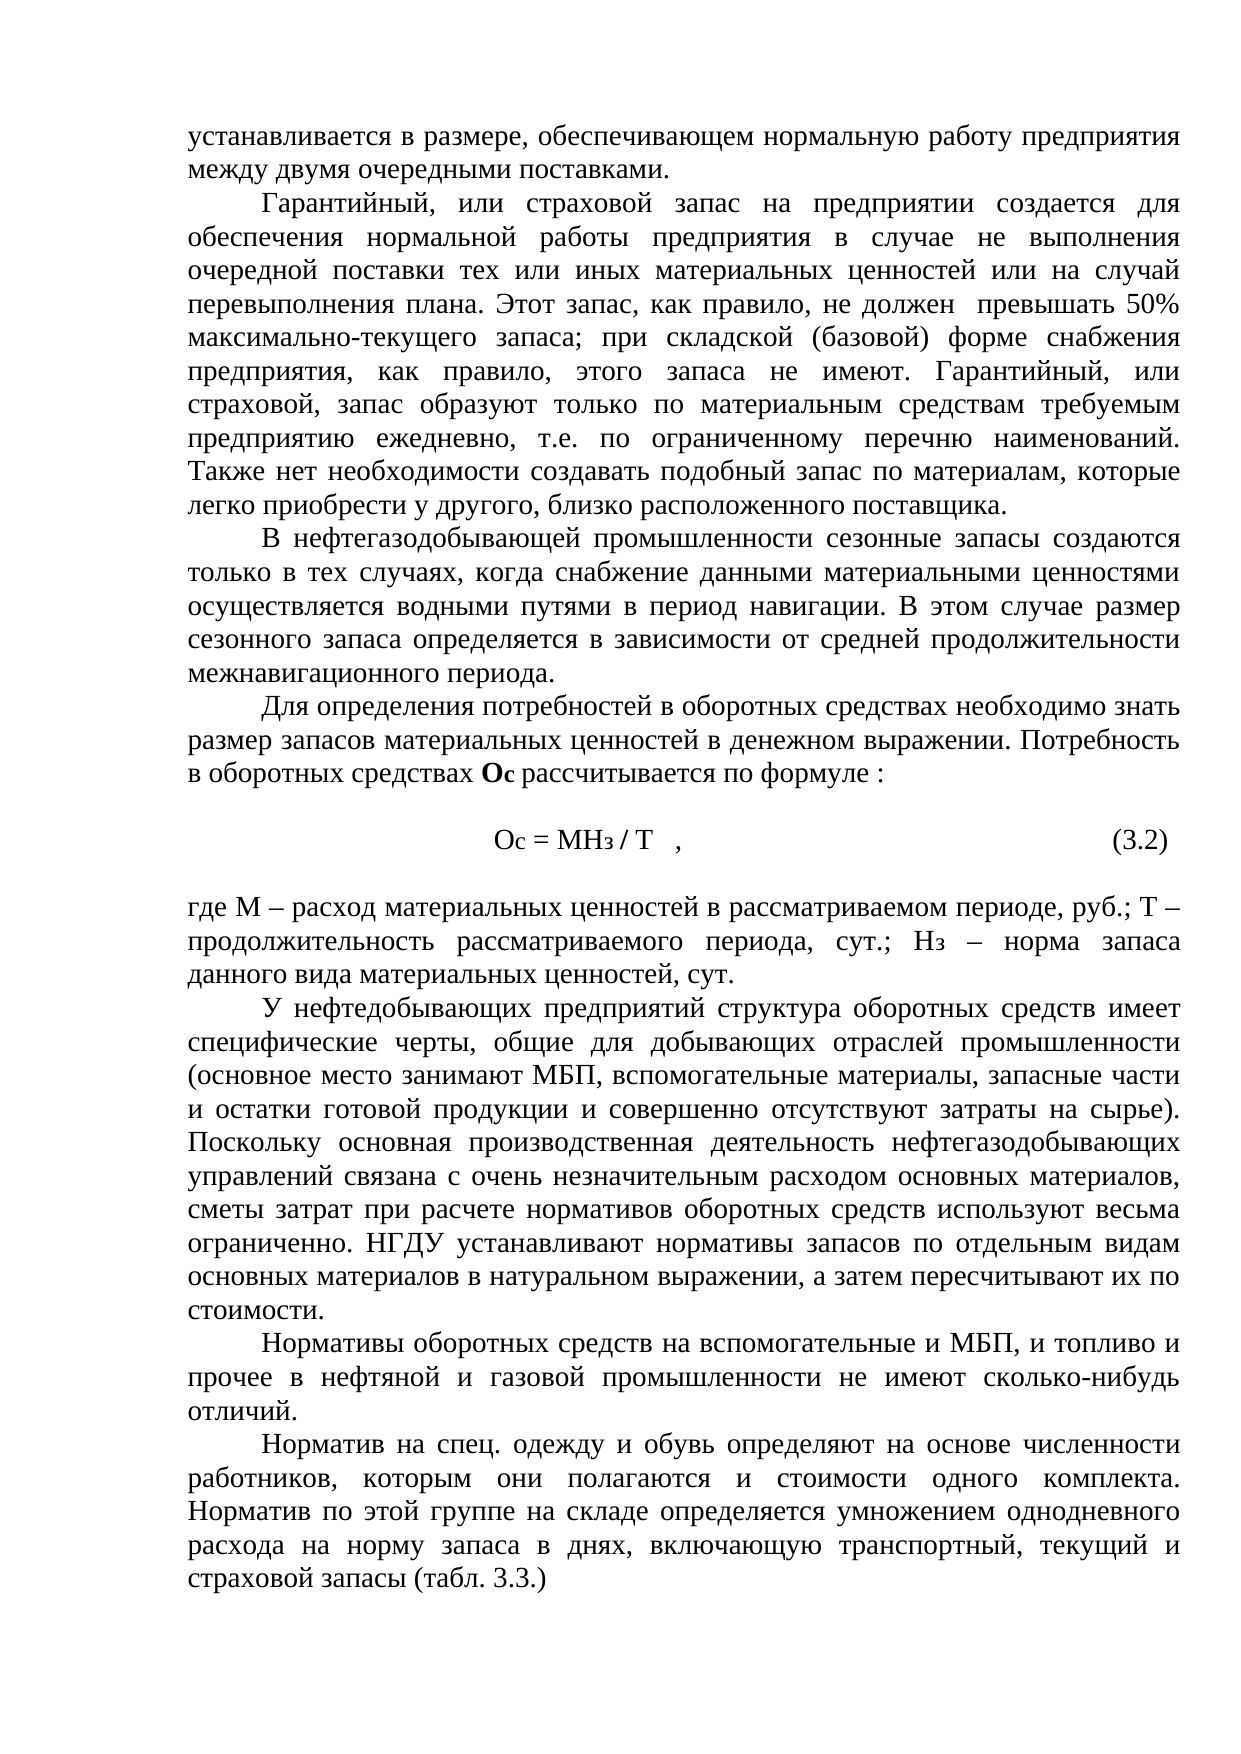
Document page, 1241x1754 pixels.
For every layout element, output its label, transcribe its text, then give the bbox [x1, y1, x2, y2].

text В нефтегазодобывающей промышленности сезонные запасы создаются только в тех случаях, когда снабжение данными материальными ценностями осуществляется водными путями в период навигации. В этом случае размер сезонного запаса определяется в зависимости от средней продолжительности межнавигационного периода. [187, 521, 1181, 688]
text Норматив на спец. одежду и обувь определяют на основе численности работников, которым они полагаются и стоимости одного комплекта. Норматив по этой группе на складе определяется умножением однодневного расхода на норму запаса в днях, включающую транспортный, текущий и страховой запасы (табл. 3.3.) [187, 1426, 1181, 1594]
text Гарантийный, или страховой запас на предприятии создается для обеспечения нормальной работы предприятия в случае не выполнения очередной поставки тех или иных материальных ценностей или на случай перевыполнения плана. Этот запас, как правило, не должен превышать 50% максимально-текущего запаса; при складской (базовой) форме снабжения предприятия, как правило, этого запаса не имеют. Гарантийный, или страховой, запас образуют только по материальным средствам требуемым предприятию ежедневно, т.е. по ограниченному перечню наименований. Также нет необходимости создавать подобный запас по материалам, которые легко приобрести у другого, близко расположенного поставщика. [187, 185, 1181, 521]
text Ос = МНз / Т , (3.2) [187, 822, 1181, 856]
text где М – расход материальных ценностей в рассматриваемом периоде, руб.; Т – продолжительность рассматриваемого периода, сут.; Нз – норма запаса данного вида материальных ценностей, сут. [187, 889, 1181, 990]
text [187, 118, 1181, 185]
text Нормативы оборотных средств на вспомогательные и МБП, и топливо и прочее в нефтяной и газовой промышленности не имеют сколько-нибудь отличий. [187, 1326, 1181, 1426]
text Для определения потребностей в оборотных средствах необходимо знать размер запасов материальных ценностей в денежном выражении. Потребность в оборотных средствах Ос рассчитывается по формуле : [187, 688, 1181, 789]
text У нефтедобывающих предприятий структура оборотных средств имеет специфические черты, общие для добывающих отраслей промышленности (основное место занимают МБП, вспомогательные материалы, запасные части и остатки готовой продукции и совершенно отсутствуют затраты на сырье). Поскольку основная производственная деятельность нефтегазодобывающих управлений связана с очень незначительным расходом основных материалов, сметы затрат при расчете нормативов оборотных средств используют весьма ограниченно. НГДУ устанавливают нормативы запасов по отдельным видам основных материалов в натуральном выражении, а затем пересчитывают их по стоимости. [187, 990, 1181, 1326]
